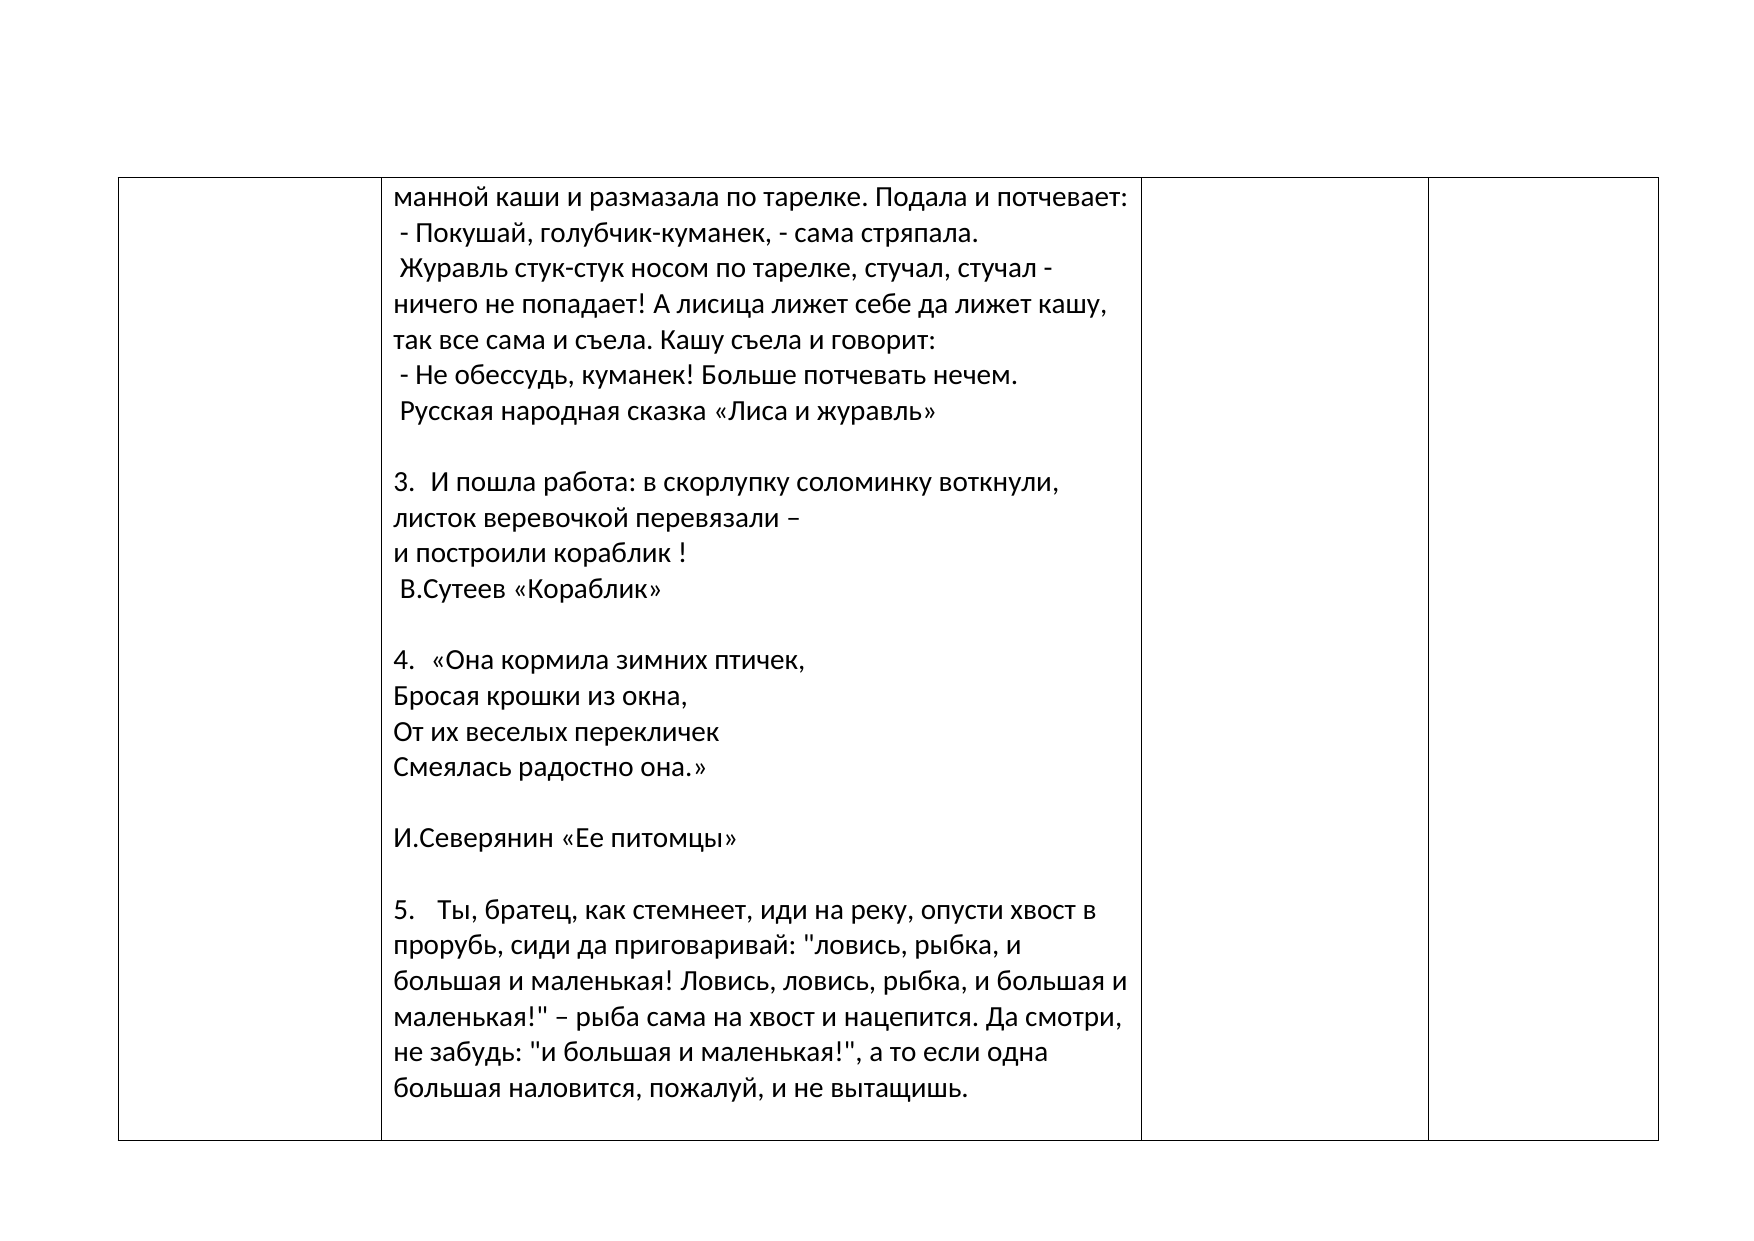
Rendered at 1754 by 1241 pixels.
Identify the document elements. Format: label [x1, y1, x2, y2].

table_cell [1142, 178, 1428, 1140]
table_cell [1429, 178, 1658, 1140]
table_cell [382, 178, 1141, 1140]
table_cell [119, 178, 381, 1140]
